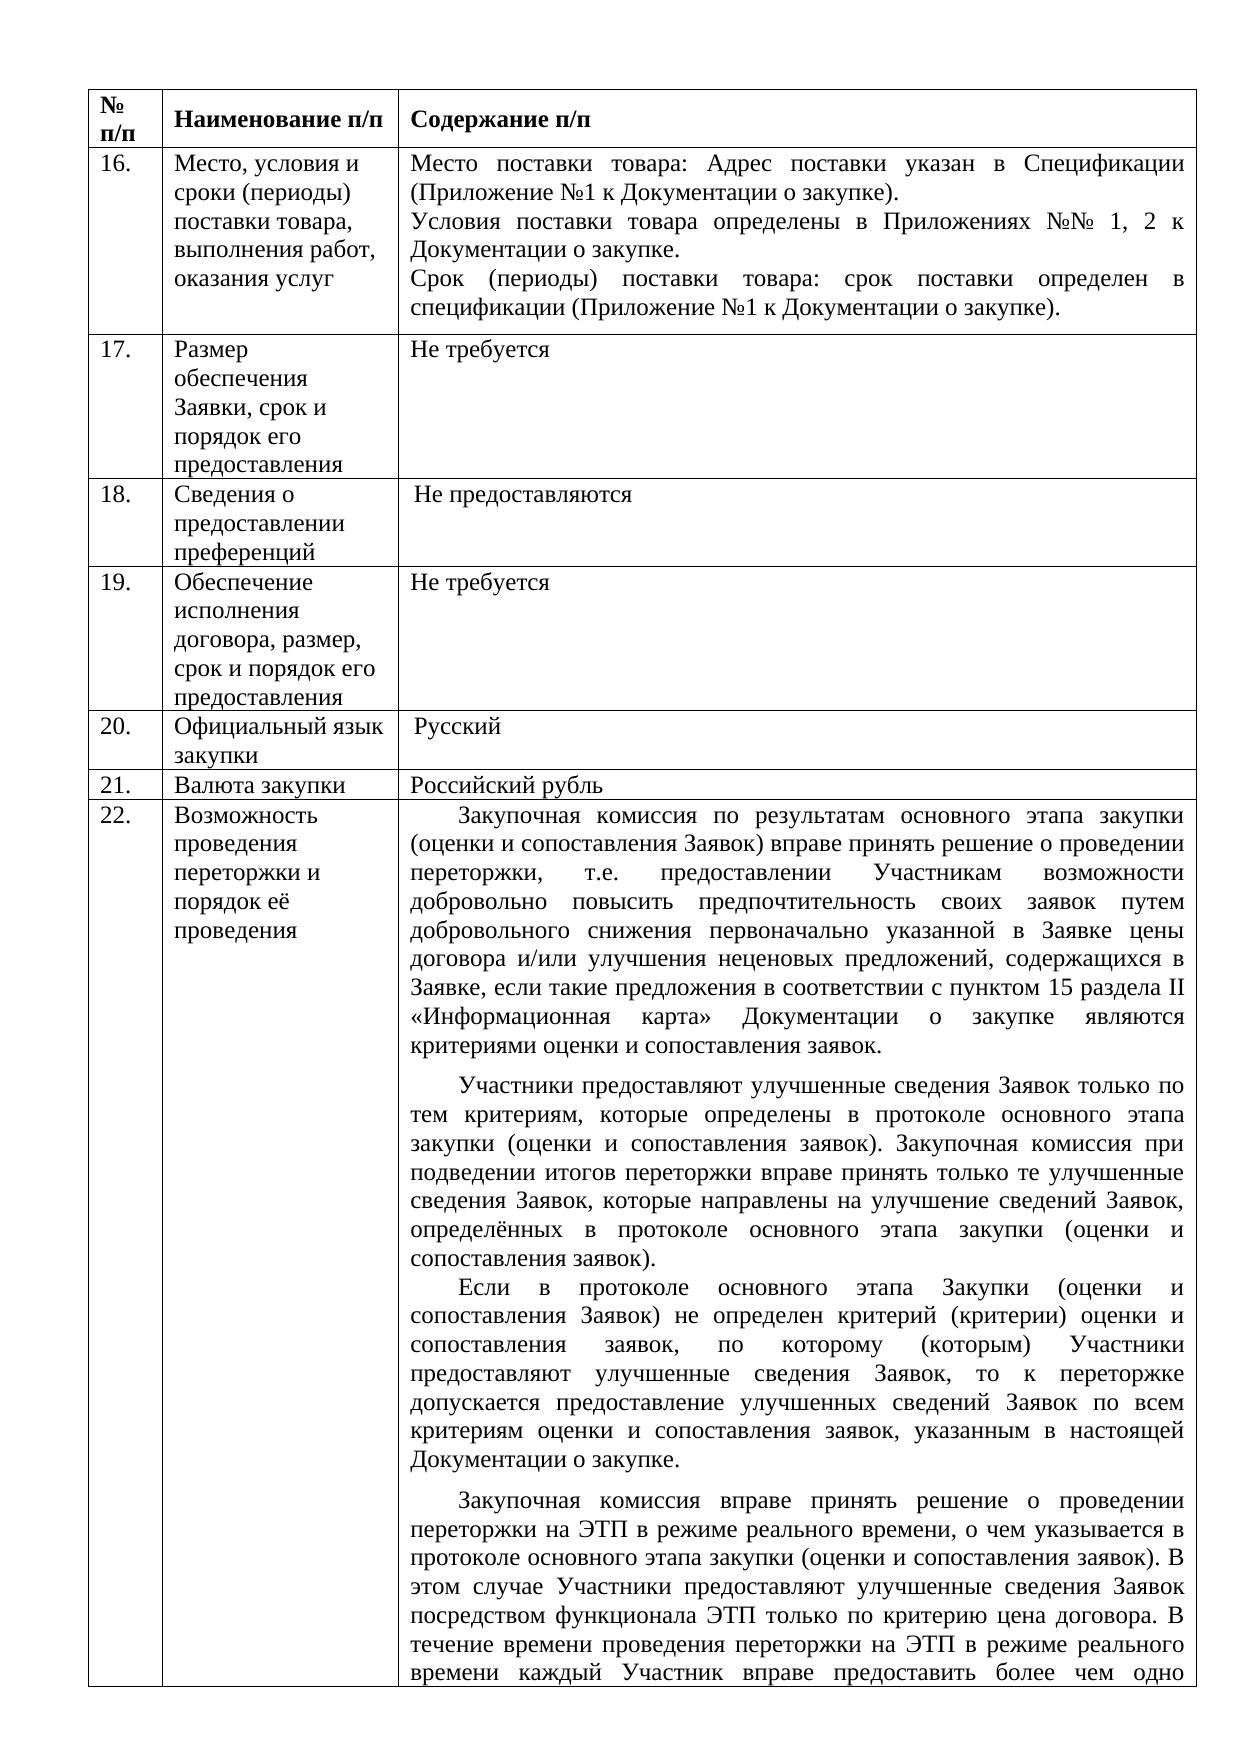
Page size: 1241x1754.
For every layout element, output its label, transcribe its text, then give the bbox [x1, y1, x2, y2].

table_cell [163, 800, 398, 1686]
table_header Содержание п/п [399, 90, 1196, 147]
table_cell Место поставки товара: Адрес поставки указан в Спецификации (Приложение №1 к Документации о закупке). Условия поставки товара определены в Приложениях №№ 1, 2 к Документации о закупке. Срок (периоды) поставки товара: срок поставки определен в спецификации (Приложение №1 к Документации о закупке). [399, 148, 1196, 333]
table_cell Обеспечение исполнения договора, размер, срок и порядок его предоставления [163, 567, 398, 710]
table_cell [89, 567, 162, 710]
table_cell Место, условия и сроки (периоды) поставки товара, выполнения работ, оказания услуг [163, 148, 398, 333]
table_cell [89, 335, 162, 478]
table_cell [89, 711, 162, 769]
table_cell [89, 479, 162, 566]
table_cell Не требуется [399, 567, 1196, 710]
table_cell Официальный язык закупки [163, 711, 398, 769]
table_cell Российский рубль [399, 770, 1196, 799]
table_cell Русский [399, 711, 1196, 769]
table_cell Не требуется [399, 335, 1196, 478]
table_cell [89, 770, 162, 799]
table_cell Не предоставляются [399, 479, 1196, 566]
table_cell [399, 800, 1196, 1686]
table_cell [89, 148, 162, 333]
table_header № п/п [89, 90, 162, 147]
table_cell Сведения о предоставлении преференций [163, 479, 398, 566]
table_cell Размер обеспечения Заявки, срок и порядок его предоставления [163, 335, 398, 478]
table_header Наименование п/п [163, 90, 398, 147]
table_cell [89, 800, 162, 1686]
table_cell Валюта закупки [163, 770, 398, 799]
